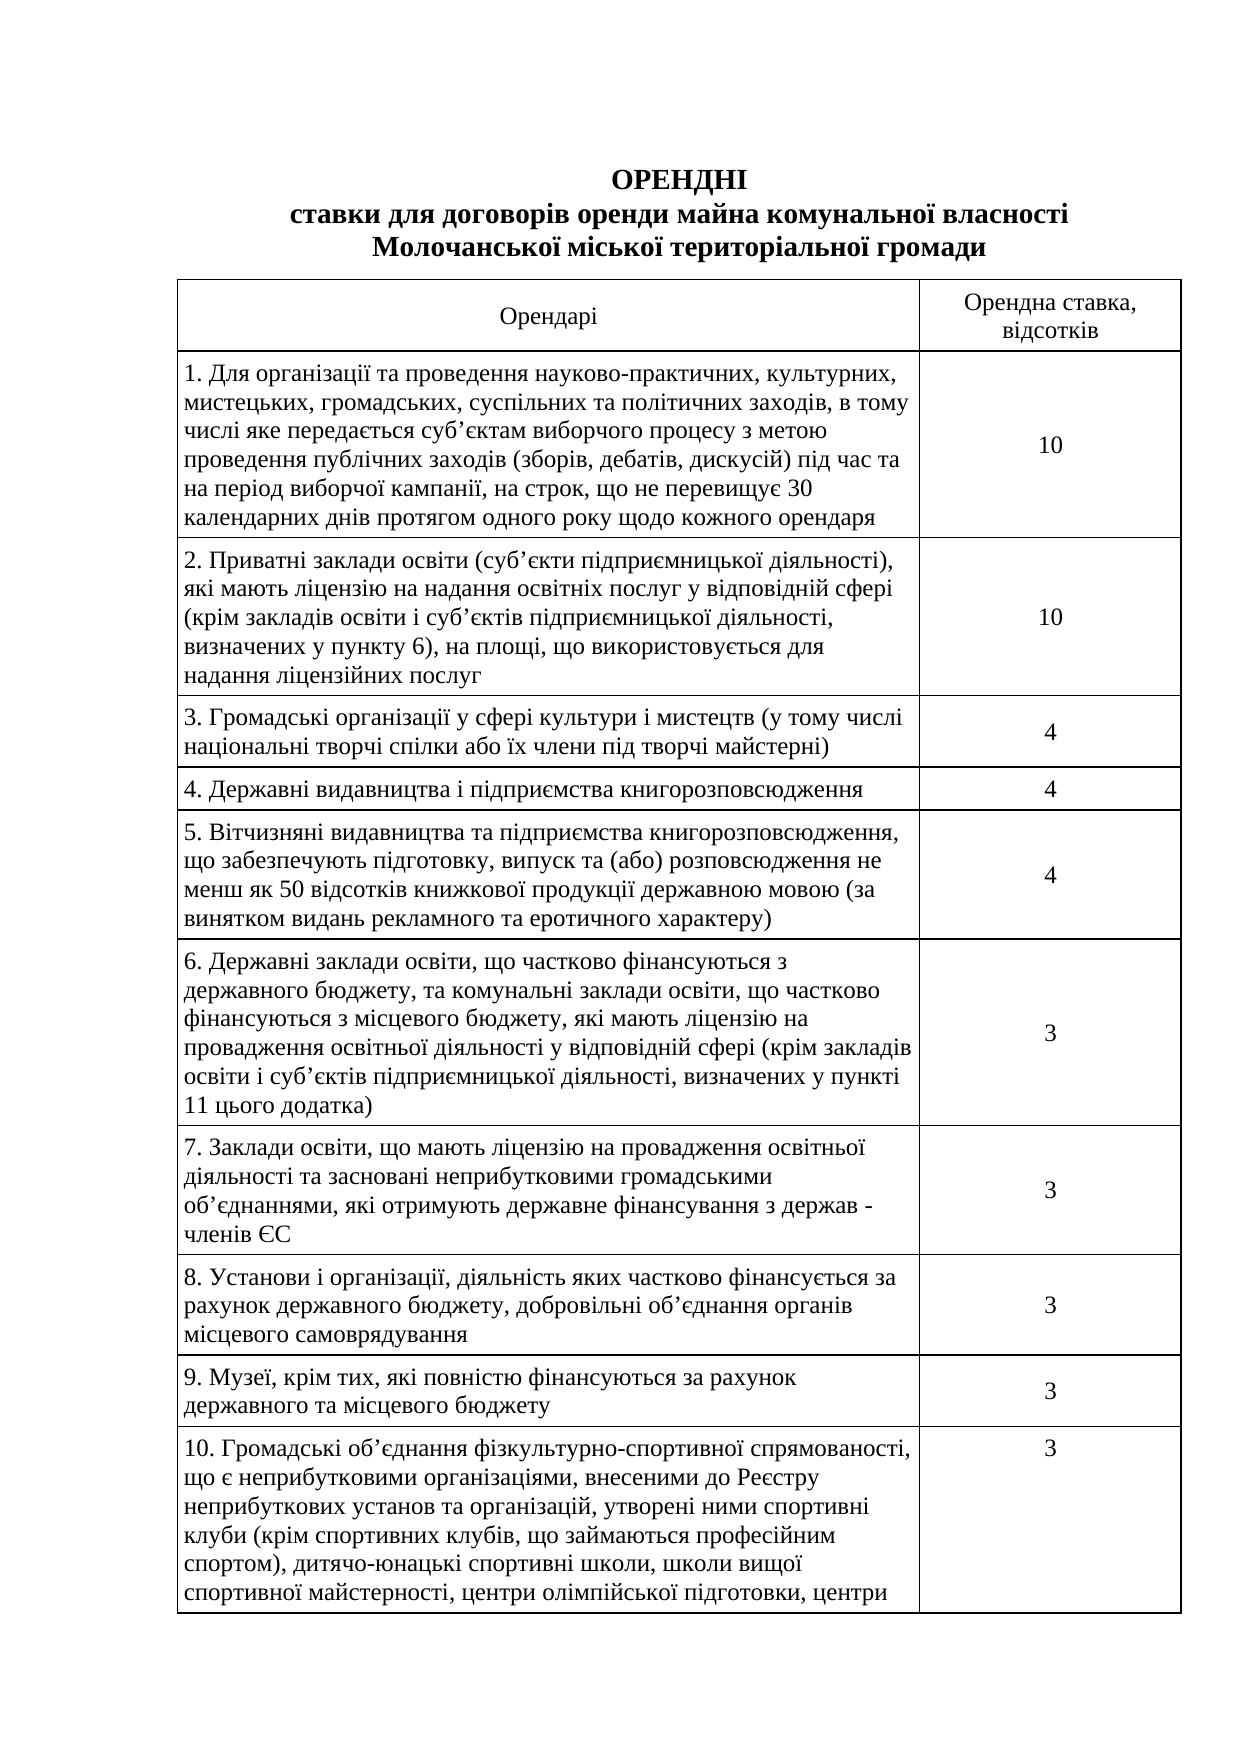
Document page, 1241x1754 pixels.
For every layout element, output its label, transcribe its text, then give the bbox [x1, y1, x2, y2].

table_cell 3 [920, 1427, 1180, 1612]
table_header Орендна ставка, відсотків [920, 280, 1180, 350]
table_header Орендарі [178, 280, 919, 350]
table_cell 5. Вітчизняні видавництва та підприємства книгорозповсюдження, що забезпечують підготовку, випуск та (або) розповсюдження не менш як 50 відсотків книжкової продукції державною мовою (за винятком видань рекламного та еротичного характеру) [178, 811, 919, 938]
table_cell 1. Для організації та проведення науково-практичних, культурних, мистецьких, громадських, суспільних та політичних заходів, в тому числі яке передається суб’єктам виборчого процесу з метою проведення публічних заходів (зборів, дебатів, дискусій) під час та на період виборчої кампанії, на строк, що не перевищує 30 календарних днів протягом одного року щодо кожного орендаря [178, 352, 919, 537]
text ОРЕНДНІ ставки для договорів оренди майна комунальної власності Молочанської міської територіальної громади [201, 162, 1158, 263]
table_cell 4 [920, 811, 1180, 938]
table_cell 3 [920, 1255, 1180, 1354]
table_cell 4. Державні видавництва і підприємства книгорозповсюдження [178, 768, 919, 809]
table_cell 3 [920, 940, 1180, 1125]
table_cell 3. Громадські організації у сфері культури і мистецтв (у тому числі національні творчі спілки або їх члени під творчі майстерні) [178, 696, 919, 766]
table_cell 8. Установи і організації, діяльність яких частково фінансується за рахунок державного бюджету, добровільні об’єднання органів місцевого самоврядування [178, 1255, 919, 1354]
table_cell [178, 1427, 919, 1612]
table_cell 4 [920, 768, 1180, 809]
table_cell 9. Музеї, крім тих, які повністю фінансуються за рахунок державного та місцевого бюджету [178, 1356, 919, 1426]
table_cell 10 [920, 352, 1180, 537]
table_cell 3 [920, 1356, 1180, 1426]
table_cell 7. Заклади освіти, що мають ліцензію на провадження освітньої діяльності та засновані неприбутковими громадськими об’єднаннями, які отримують державне фінансування з держав - членів ЄС [178, 1126, 919, 1254]
table_cell 3 [920, 1126, 1180, 1254]
table_cell 2. Приватні заклади освіти (суб’єкти підприємницької діяльності), які мають ліцензію на надання освітніх послуг у відповідній сфері (крім закладів освіти і суб’єктів підприємницької діяльності, визначених у пункту 6), на площі, що використовується для надання ліцензійних послуг [178, 538, 919, 695]
table_cell 4 [920, 696, 1180, 766]
table_cell 6. Державні заклади освіти, що частково фінансуються з державного бюджету, та комунальні заклади освіти, що частково фінансуються з місцевого бюджету, які мають ліцензію на провадження освітньої діяльності у відповідній сфері (крім закладів освіти і суб’єктів підприємницької діяльності, визначених у пункті 11 цього додатка) [178, 940, 919, 1125]
table_cell 10 [920, 538, 1180, 695]
